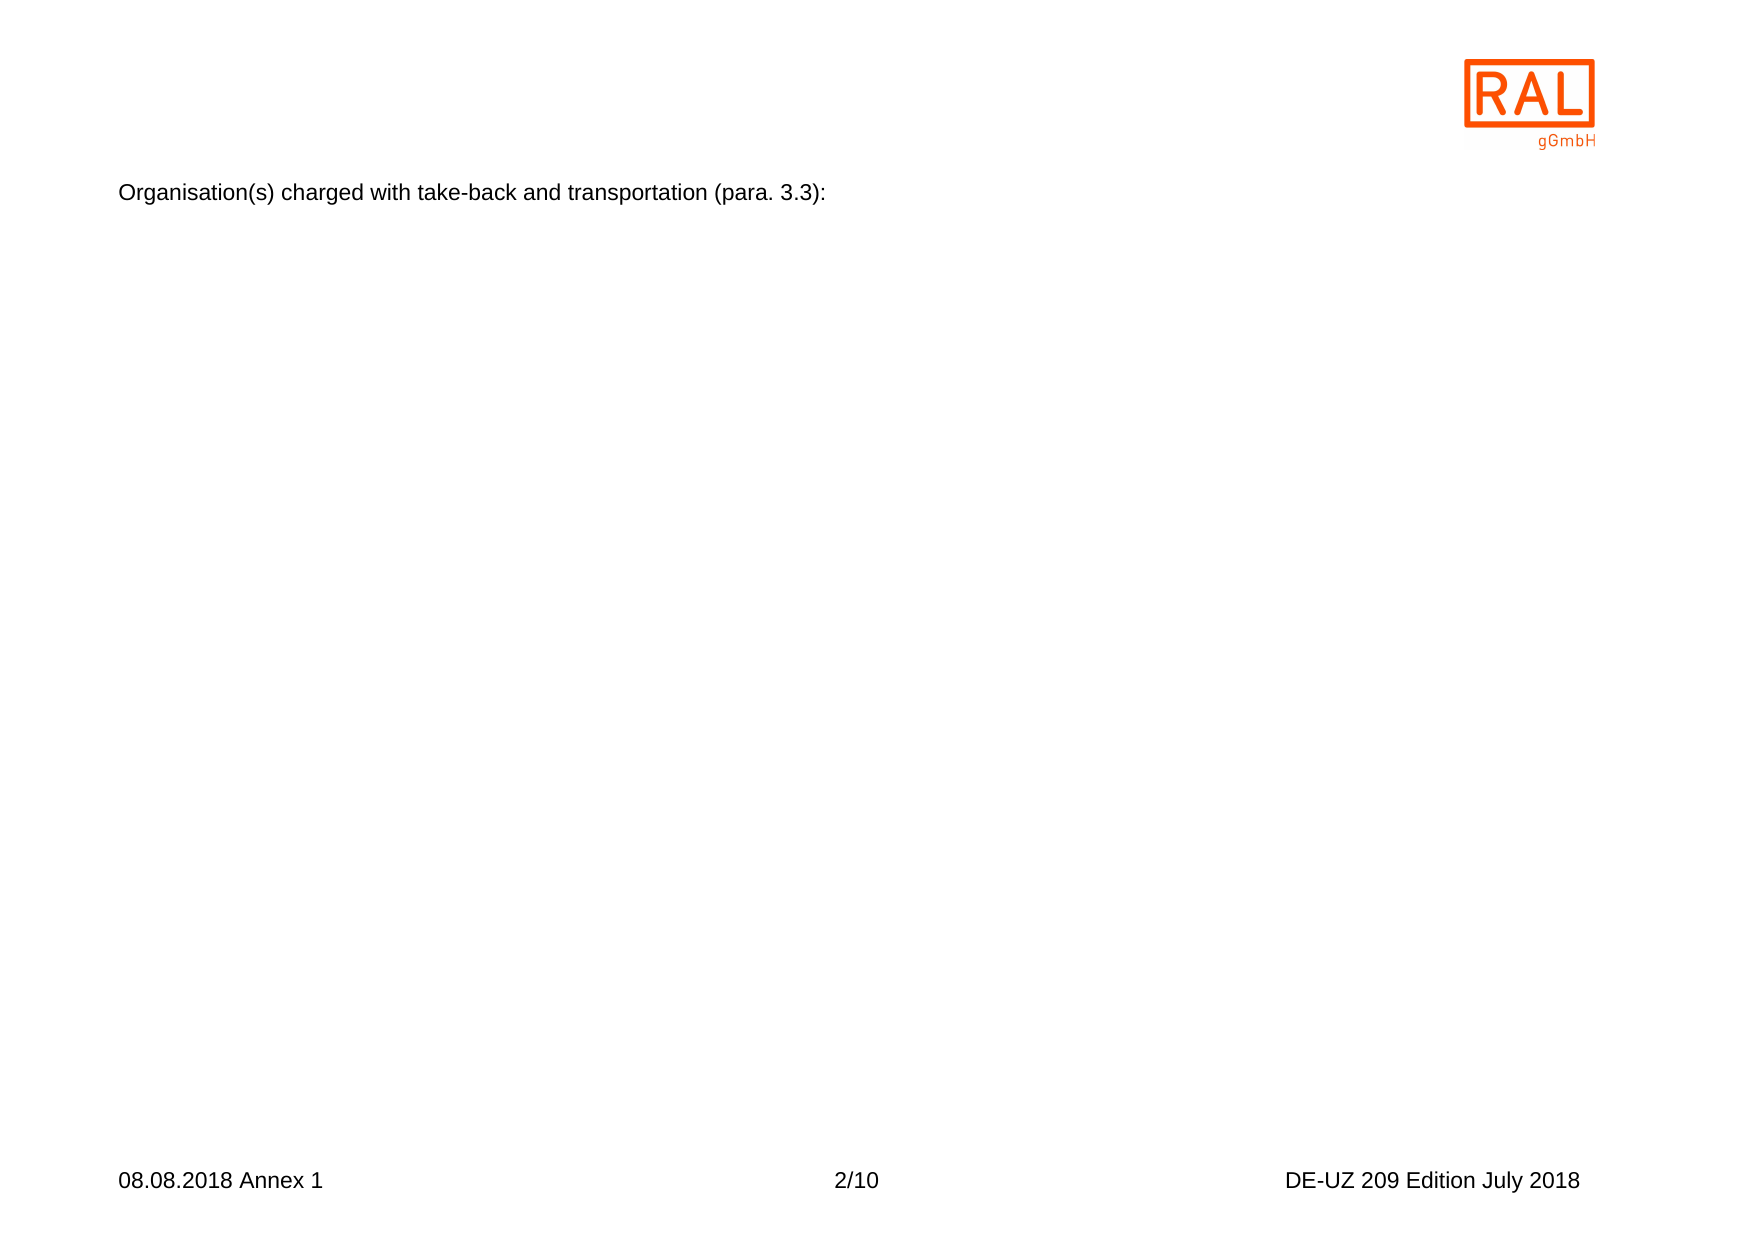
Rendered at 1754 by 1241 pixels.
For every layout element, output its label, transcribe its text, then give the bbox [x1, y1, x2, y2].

picture [1464, 59, 1595, 150]
text Organisation(s) charged with take-back and transportation (para. 3.3): [118, 178, 1594, 205]
